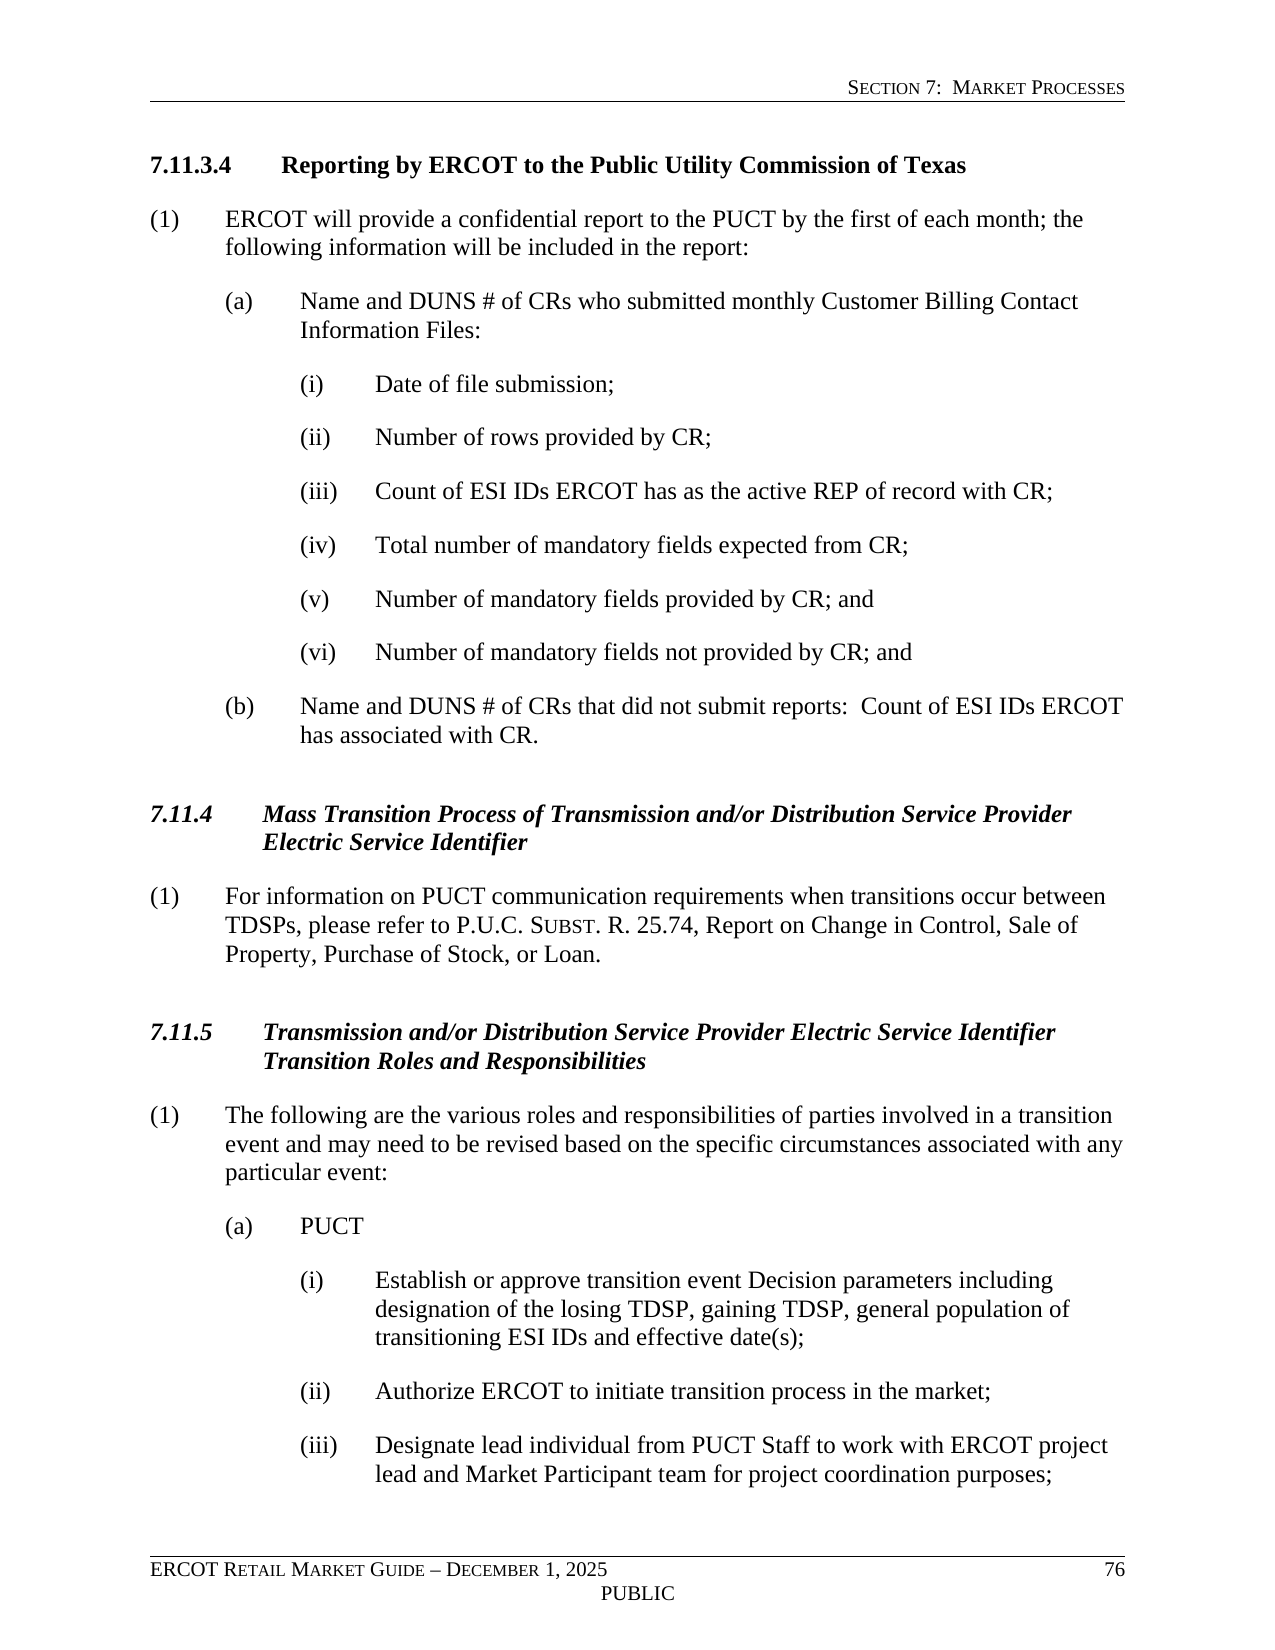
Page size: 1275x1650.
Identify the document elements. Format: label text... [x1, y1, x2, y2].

text (1) For information on PUCT communication requirements when transitions occur between TDSPs, please refer to P.U.C. Subst. R. 25.74, Report on Change in Control, Sale of Property, Purchase of Stock, or Loan. [150, 881, 1125, 967]
list (iii) Designate lead individual from PUCT Staff to work with ERCOT project lead and Market Participant team for project coordination purposes; [300, 1430, 1125, 1487]
list (i) Establish or approve transition event Decision parameters including designation of the losing TDSP, gaining TDSP, general population of transitioning ESI IDs and effective date(s); [300, 1265, 1125, 1351]
list (iii) Count of ESI IDs ERCOT has as the active REP of record with CR; [300, 476, 1125, 505]
text (1) The following are the various roles and responsibilities of parties involved in a transition event and may need to be revised based on the specific circumstances associated with any particular event: [150, 1100, 1125, 1186]
list (i) Date of file submission; [300, 369, 1125, 397]
list (v) Number of mandatory fields provided by CR; and [300, 584, 1125, 612]
text (1) ERCOT will provide a confidential report to the PUCT by the first of each month; the following information will be included in the report: [150, 204, 1125, 261]
list (iv) Total number of mandatory fields expected from CR; [300, 530, 1125, 559]
text 7.11.4 Mass Transition Process of Transmission and/or Distribution Service Provider Electric Service Identifier [150, 799, 1125, 856]
list (a) PUCT [225, 1211, 1125, 1240]
list (b) Name and DUNS # of CRs that did not submit reports: Count of ESI IDs ERCOT has associated with CR. [225, 691, 1125, 749]
list (vi) Number of mandatory fields not provided by CR; and [300, 637, 1125, 666]
list (ii) Number of rows provided by CR; [300, 422, 1125, 451]
text 7.11.3.4 Reporting by ERCOT to the Public Utility Commission of Texas [150, 150, 1125, 179]
list (a) Name and DUNS # of CRs who submitted monthly Customer Billing Contact Information Files: [225, 286, 1125, 344]
text 7.11.5 Transmission and/or Distribution Service Provider Electric Service Identifier Transition Roles and Responsibilities [150, 1017, 1125, 1075]
list (ii) Authorize ERCOT to initiate transition process in the market; [300, 1376, 1125, 1405]
